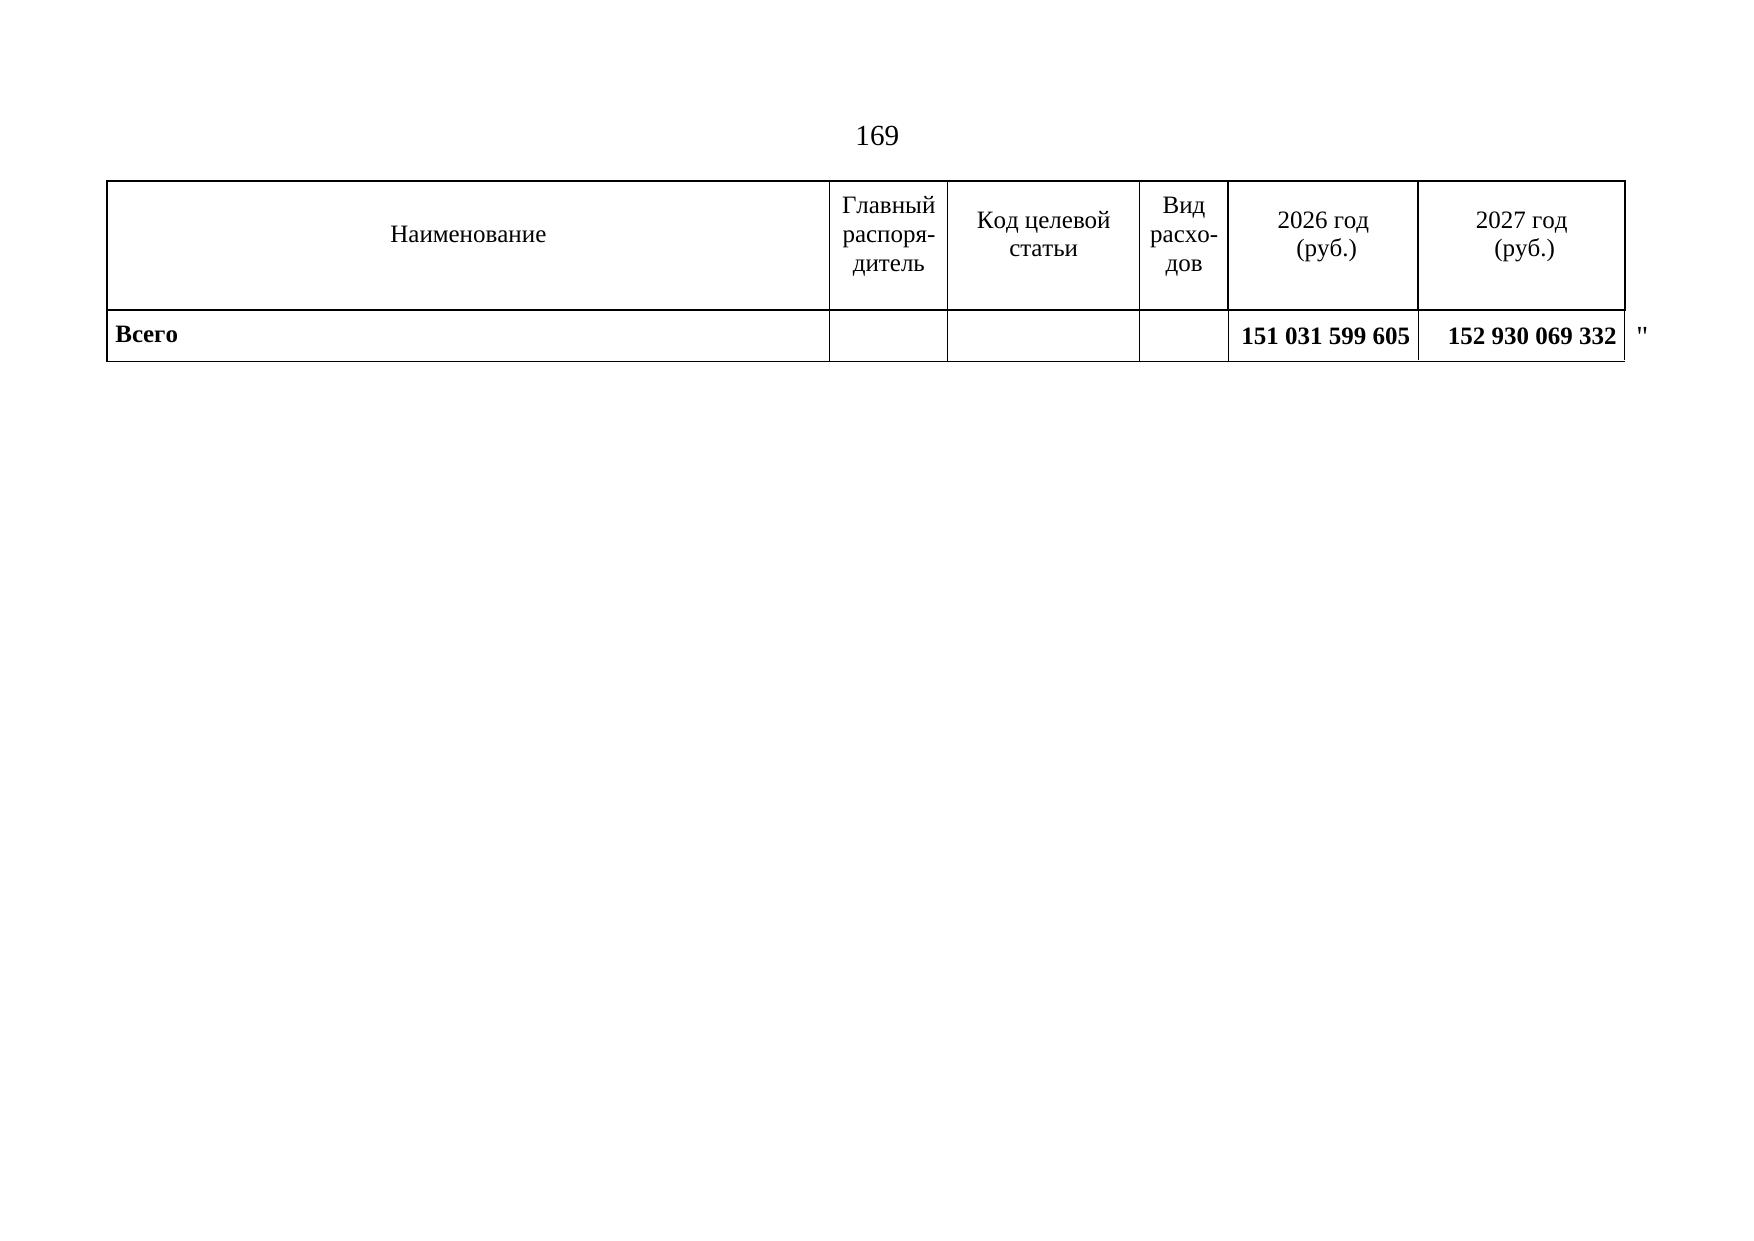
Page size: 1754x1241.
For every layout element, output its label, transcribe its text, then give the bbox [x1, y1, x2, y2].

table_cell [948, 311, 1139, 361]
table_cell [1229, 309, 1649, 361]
table_header Код целевой статьи [948, 182, 1139, 309]
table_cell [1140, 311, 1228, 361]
table_header 2027 год (руб.) [1419, 182, 1624, 309]
table_header Главный распоря-дитель [830, 182, 947, 309]
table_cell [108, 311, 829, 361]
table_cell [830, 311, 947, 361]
table_header Вид расхо-дов [1140, 182, 1227, 309]
table_header Наименование [108, 182, 829, 309]
table_header 2026 год (руб.) [1229, 182, 1417, 309]
